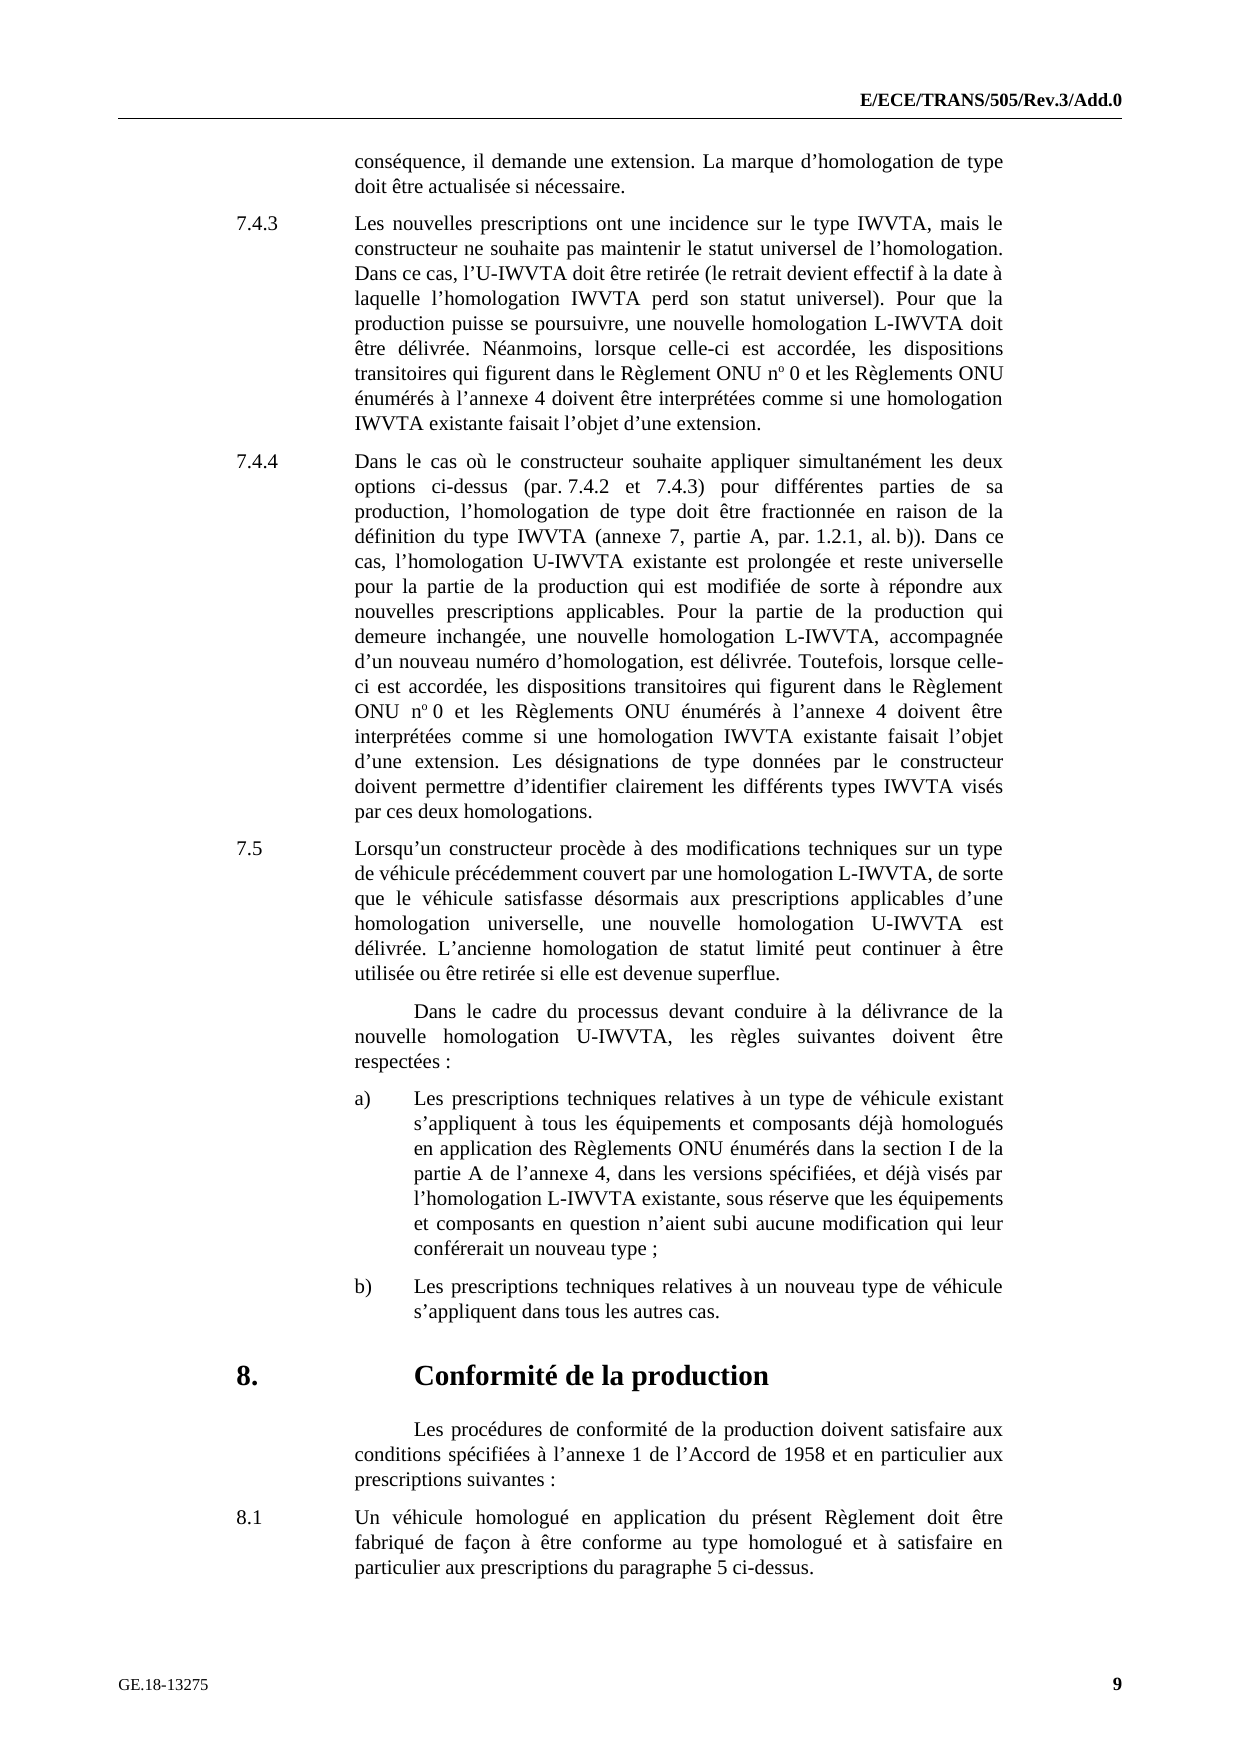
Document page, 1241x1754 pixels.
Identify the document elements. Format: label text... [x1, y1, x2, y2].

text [236, 148, 1004, 198]
text 7.4.4 Dans le cas où le constructeur souhaite appliquer simultanément les deux options ci-dessus (par. 7.4.2 et 7.4.3) pour différentes parties de sa production, l’homologation de type doit être fractionnée en raison de la définition du type IWVTA (annexe 7, partie A, par. 1.2.1, al. b)). Dans ce cas, l’homologation U-IWVTA existante est prolongée et reste universelle pour la partie de la production qui est modifiée de sorte à répondre aux nouvelles prescriptions applicables. Pour la partie de la production qui demeure inchangée, une nouvelle homologation L-IWVTA, accompagnée d’un nouveau numéro d’homologation, est délivrée. Toutefois, lorsque celle-ci est accordée, les dispositions transitoires qui figurent dans le Règlement ONU no 0 et les Règlements ONU énumérés à l’annexe 4 doivent être interprétées comme si une homologation IWVTA existante faisait l’objet d’une extension. Les désignations de type données par le constructeur doivent permettre d’identifier clairement les différents types IWVTA visés par ces deux homologations. [236, 448, 1004, 823]
text Dans le cadre du processus devant conduire à la délivrance de la nouvelle homologation U-IWVTA, les règles suivantes doivent être respectées : [354, 998, 1004, 1073]
text 7.5 Lorsqu’un constructeur procède à des modifications techniques sur un type de véhicule précédemment couvert par une homologation L-IWVTA, de sorte que le véhicule satisfasse désormais aux prescriptions applicables d’une homologation universelle, une nouvelle homologation U-IWVTA est délivrée. L’ancienne homologation de statut limité peut continuer à être utilisée ou être retirée si elle est devenue superflue. [236, 835, 1004, 985]
text 7.4.3 Les nouvelles prescriptions ont une incidence sur le type IWVTA, mais le constructeur ne souhaite pas maintenir le statut universel de l’homologation. Dans ce cas, l’U-IWVTA doit être retirée (le retrait devient effectif à la date à laquelle l’homologation IWVTA perd son statut universel). Pour que la production puisse se poursuivre, une nouvelle homologation L-IWVTA doit être délivrée. Néanmoins, lorsque celle-ci est accordée, les dispositions transitoires qui figurent dans le Règlement ONU no 0 et les Règlements ONU énumérés à l’annexe 4 doivent être interprétées comme si une homologation IWVTA existante faisait l’objet d’une extension. [236, 210, 1004, 435]
text 8.1 Un véhicule homologué en application du présent Règlement doit être fabriqué de façon à être conforme au type homologué et à satisfaire en particulier aux prescriptions du paragraphe 5 ci-dessus. [236, 1504, 1004, 1579]
text 8. Conformité de la production [236, 1360, 1004, 1391]
text b) Les prescriptions techniques relatives à un nouveau type de véhicule s’appliquent dans tous les autres cas. [354, 1273, 1004, 1323]
text Les procédures de conformité de la production doivent satisfaire aux conditions spécifiées à l’annexe 1 de l’Accord de 1958 et en particulier aux prescriptions suivantes : [354, 1416, 1004, 1491]
text a) Les prescriptions techniques relatives à un type de véhicule existant s’appliquent à tous les équipements et composants déjà homologués en application des Règlements ONU énumérés dans la section I de la partie A de l’annexe 4, dans les versions spécifiées, et déjà visés par l’homologation L-IWVTA existante, sous réserve que les équipements et composants en question n’aient subi aucune modification qui leur conférerait un nouveau type ; [354, 1085, 1004, 1260]
